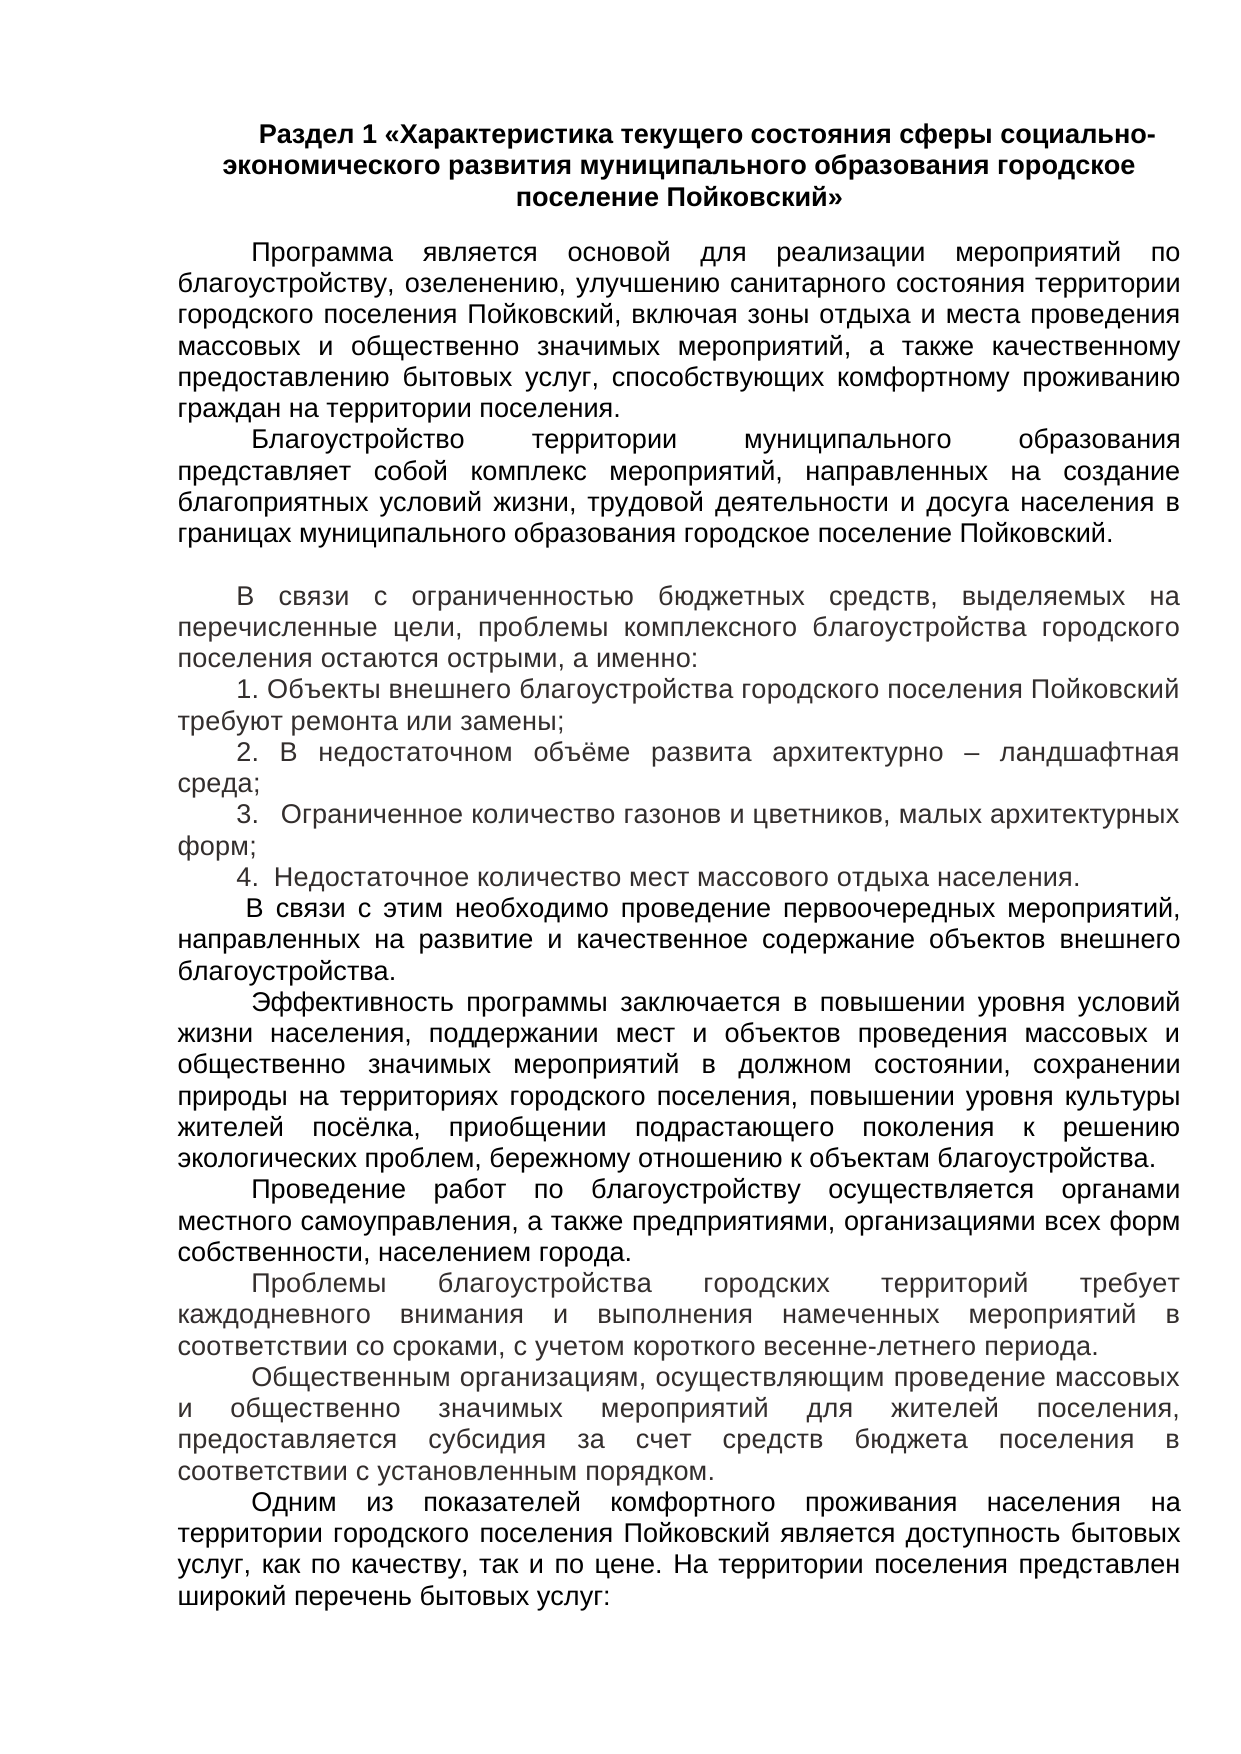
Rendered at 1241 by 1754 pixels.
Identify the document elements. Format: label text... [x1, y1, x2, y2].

text Одним из показателей комфортного проживания населения на территории городского поселения Пойковский является доступность бытовых услуг, как по качеству, так и по цене. На территории поселения представлен широкий перечень бытовых услуг: [177, 1486, 1181, 1611]
text Программа является основой для реализации мероприятий по благоустройству, озеленению, улучшению санитарного состояния территории городского поселения Пойковский, включая зоны отдыха и места проведения массовых и общественно значимых мероприятий, а также качественному предоставлению бытовых услуг, способствующих комфортному проживанию граждан на территории поселения. [177, 236, 1181, 423]
text 1. Объекты внешнего благоустройства городского поселения Пойковский требуют ремонта или замены; [177, 673, 1181, 736]
text В связи с этим необходимо проведение первоочередных мероприятий, направленных на развитие и качественное содержание объектов внешнего благоустройства. [177, 892, 1181, 986]
text 2. В недостаточном объёме развита архитектурно – ландшафтная среда; [177, 736, 1181, 798]
text Проведение работ по благоустройству осуществляется органами местного самоуправления, а также предприятиями, организациями всех форм собственности, населением города. [177, 1173, 1181, 1267]
text Раздел 1 «Характеристика текущего состояния сферы социально-экономического развития муниципального образования городское поселение Пойковский» [177, 118, 1181, 212]
text В связи с ограниченностью бюджетных средств, выделяемых на перечисленные цели, проблемы комплексного благоустройства городского поселения остаются острыми, а именно: [177, 579, 1181, 673]
list Недостаточное количество мест массового отдыха населения. [236, 861, 1181, 892]
text Эффективность программы заключается в повышении уровня условий жизни населения, поддержании мест и объектов проведения массовых и общественно значимых мероприятий в должном состоянии, сохранении природы на территориях городского поселения, повышении уровня культуры жителей посёлка, приобщении подрастающего поколения к решению экологических проблем, бережному отношению к объектам благоустройства. [177, 986, 1181, 1173]
text Проблемы благоустройства городских территорий требует каждодневного внимания и выполнения намеченных мероприятий в соответствии со сроками, с учетом короткого весенне-летнего периода. [177, 1267, 1181, 1361]
list Ограниченное количество газонов и цветников, малых архитектурных форм; [177, 798, 1181, 861]
text Общественным организациям, осуществляющим проведение массовых и общественно значимых мероприятий для жителей поселения, предоставляется субсидия за счет средств бюджета поселения в соответствии с установленным порядком. [177, 1361, 1181, 1486]
text Благоустройство территории муниципального образования представляет собой комплекс мероприятий, направленных на создание благоприятных условий жизни, трудовой деятельности и досуга населения в границах муниципального образования городское поселение Пойковский. [177, 423, 1181, 548]
